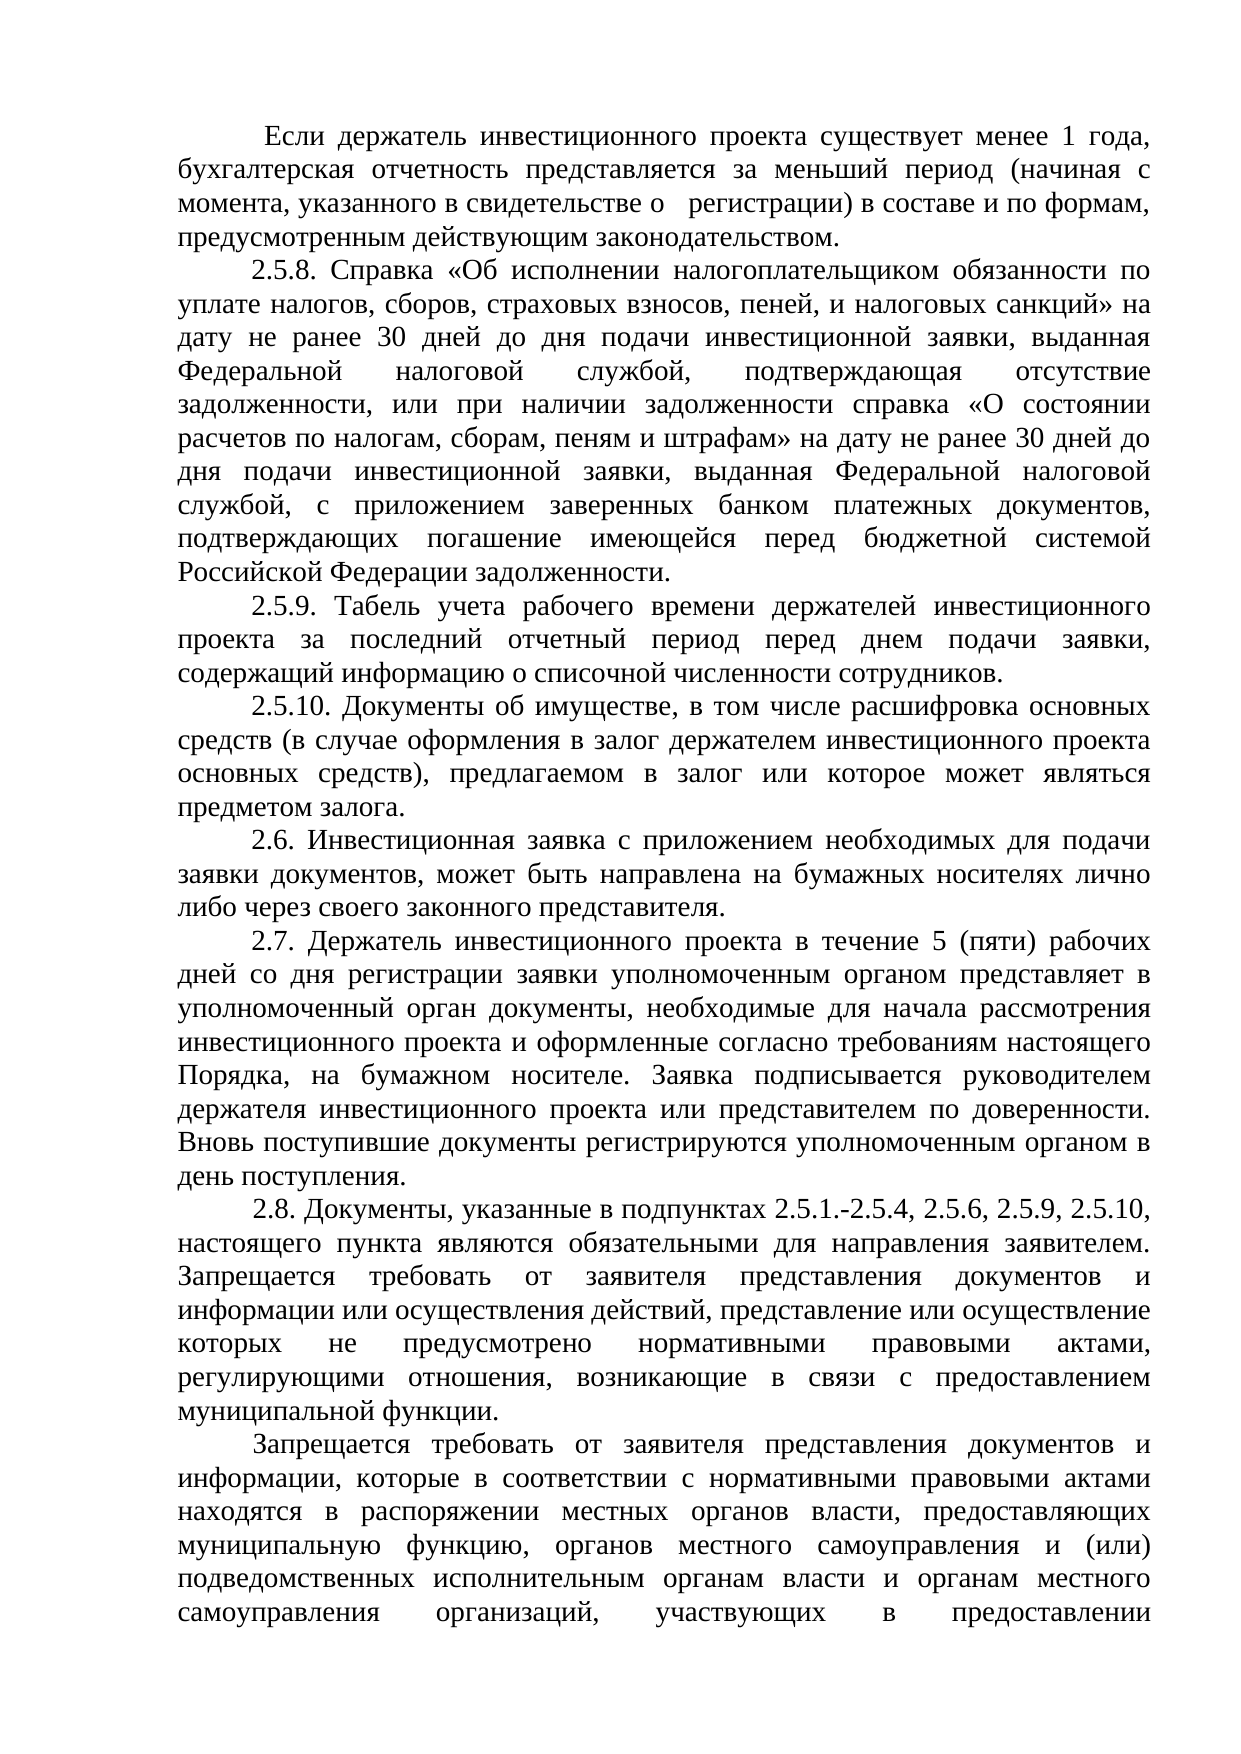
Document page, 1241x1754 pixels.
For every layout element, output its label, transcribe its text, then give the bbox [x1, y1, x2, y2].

text 2.5.10. Документы об имуществе, в том числе расшифровка основных средств (в случае оформления в залог держателем инвестиционного проекта основных средств), предлагаемом в залог или которое может являться предметом залога. [177, 688, 1152, 822]
text 2.7. Держатель инвестиционного проекта в течение 5 (пяти) рабочих дней со дня регистрации заявки уполномоченным органом представляет в уполномоченный орган документы, необходимые для начала рассмотрения инвестиционного проекта и оформленные согласно требованиям настоящего Порядка, на бумажном носителе. Заявка подписывается руководителем держателя инвестиционного проекта или представителем по доверенности. Вновь поступившие документы регистрируются уполномоченным органом в день поступления. [177, 923, 1152, 1191]
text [177, 1426, 1152, 1627]
text 2.5.8. Справка «Об исполнении налогоплательщиком обязанности по уплате налогов, сборов, страховых взносов, пеней, и налоговых санкций» на дату не ранее 30 дней до дня подачи инвестиционной заявки, выданная Федеральной налоговой службой, подтверждающая отсутствие задолженности, или при наличии задолженности справка «О состоянии расчетов по налогам, сборам, пеням и штрафам» на дату не ранее 30 дней до дня подачи инвестиционной заявки, выданная Федеральной налоговой службой, с приложением заверенных банком платежных документов, подтверждающих погашение имеющейся перед бюджетной системой Российской Федерации задолженности. [177, 252, 1152, 588]
text 2.5.9. Табель учета рабочего времени держателей инвестиционного проекта за последний отчетный период перед днем подачи заявки, содержащий информацию о списочной численности сотрудников. [177, 588, 1152, 688]
text 2.8. Документы, указанные в подпунктах 2.5.1.-2.5.4, 2.5.6, 2.5.9, 2.5.10, настоящего пункта являются обязательными для направления заявителем. Запрещается требовать от заявителя представления документов и информации или осуществления действий, представление или осуществление которых не предусмотрено нормативными правовыми актами, регулирующими отношения, возникающие в связи с предоставлением муниципальной функции. [177, 1191, 1152, 1426]
text 2.6. Инвестиционная заявка с приложением необходимых для подачи заявки документов, может быть направлена на бумажных носителях лично либо через своего законного представителя. [177, 822, 1152, 923]
text Если держатель инвестиционного проекта существует менее 1 года, бухгалтерская отчетность представляется за меньший период (начиная с момента, указанного в свидетельстве о регистрации) в составе и по формам, предусмотренным действующим законодательством. [177, 118, 1152, 252]
